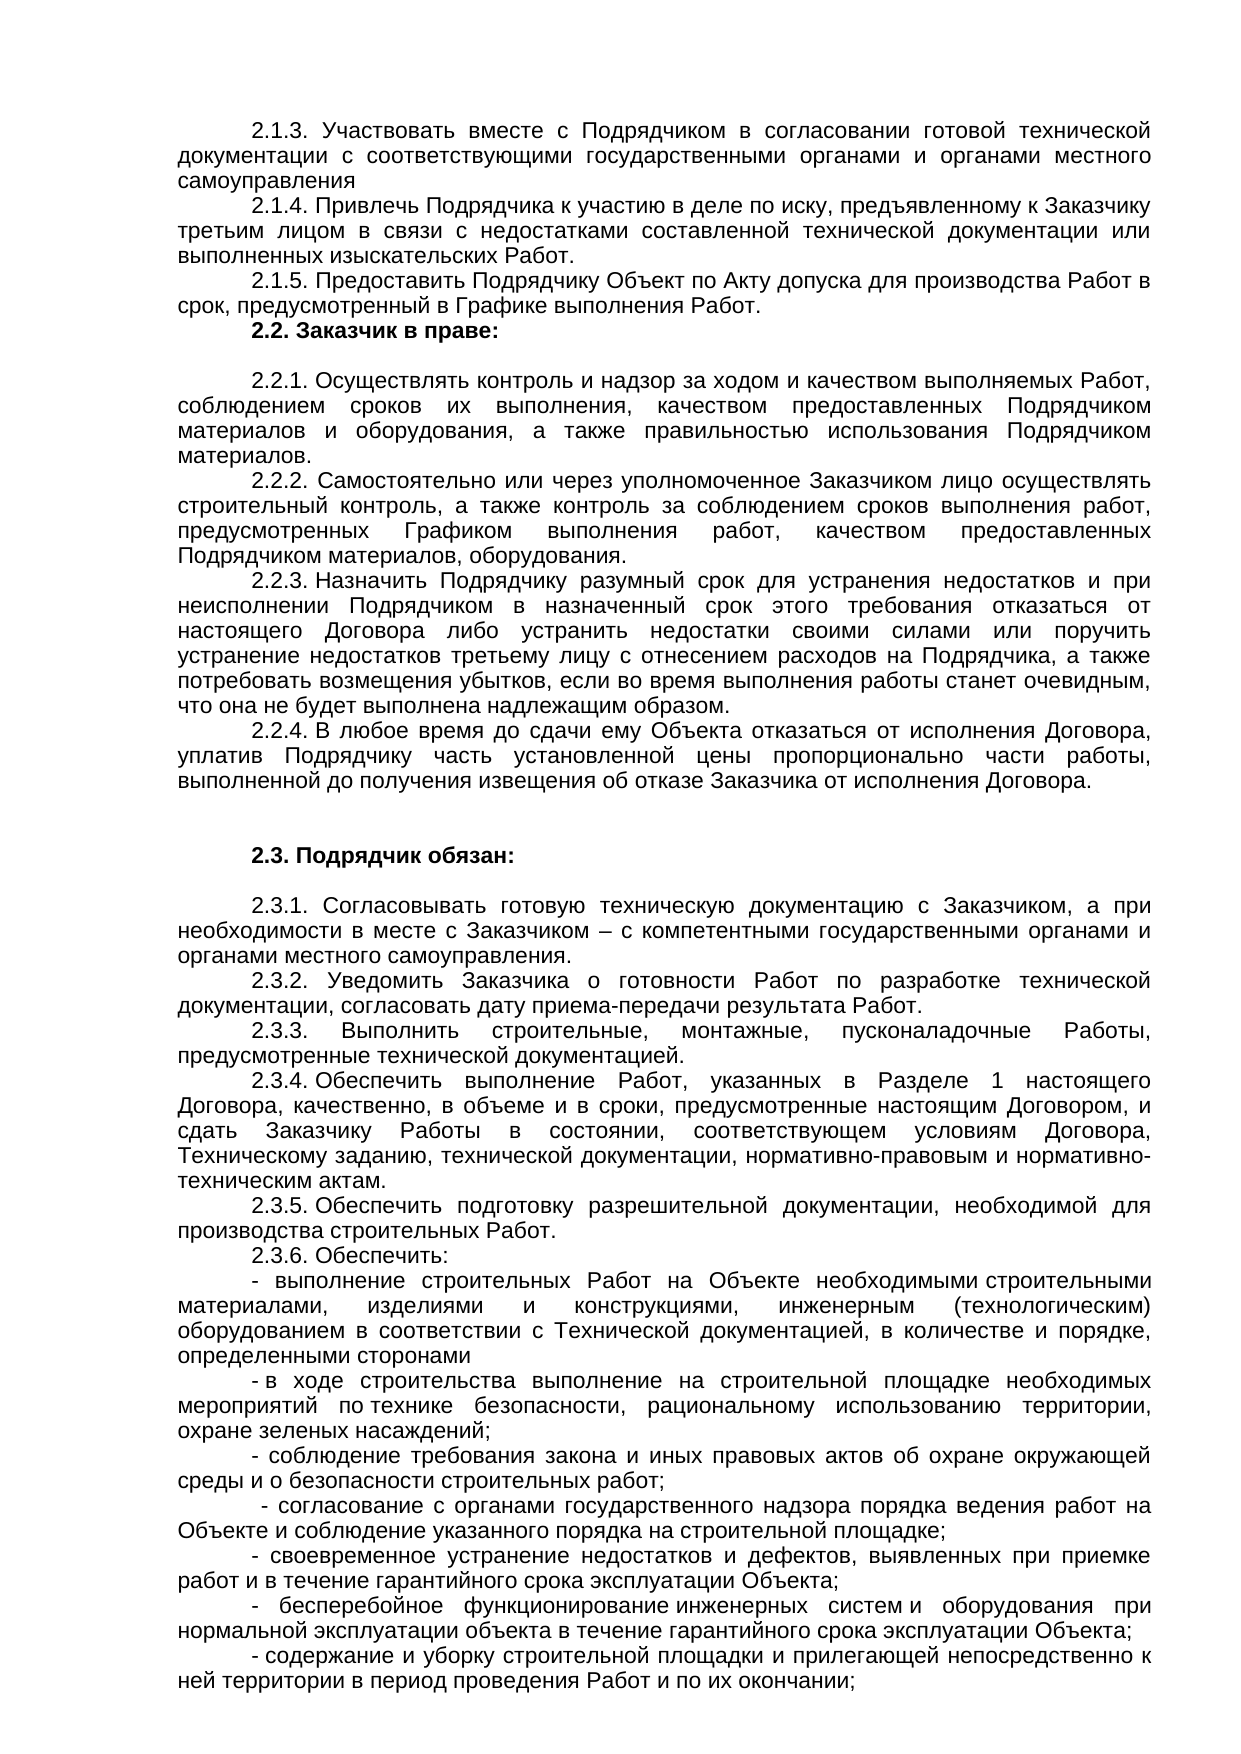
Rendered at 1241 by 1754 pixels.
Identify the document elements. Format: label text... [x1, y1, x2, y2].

text 2.1.5. Предоставить Подрядчику Объект по Акту допуска для производства Работ в срок, предусмотренный в Графике выполнения Работ. [177, 268, 1152, 318]
text 2.1.4. Привлечь Подрядчика к участию в деле по иску, предъявленному к Заказчику третьим лицом в связи с недостатками составленной технической документации или выполненных изыскательских Работ. [177, 193, 1152, 268]
text 2.2.3. Назначить Подрядчику разумный срок для устранения недостатков и при неисполнении Подрядчиком в назначенный срок этого требования отказаться от настоящего Договора либо устранить недостатки своими силами или поручить устранение недостатков третьему лицу с отнесением расходов на Подрядчика, а также потребовать возмещения убытков, если во время выполнения работы станет очевидным, что она не будет выполнена надлежащим образом. [177, 568, 1152, 718]
text - согласование с органами государственного надзора порядка ведения работ на Объекте и соблюдение указанного порядка на строительной площадке; [177, 1493, 1152, 1543]
text 2.2.2. Самостоятельно или через уполномоченное Заказчиком лицо осуществлять строительный контроль, а также контроль за соблюдением сроков выполнения работ, предусмотренных Графиком выполнения работ, качеством предоставленных Подрядчиком материалов, оборудования. [177, 468, 1152, 568]
text 2.3.5. Обеспечить подготовку разрешительной документации, необходимой для производства строительных Работ. [177, 1193, 1152, 1243]
text - содержание и уборку строительной площадки и прилегающей непосредственно к ней территории в период проведения Работ и по их окончании; [177, 1643, 1152, 1693]
text - бесперебойное функционирование инженерных систем и оборудования при нормальной эксплуатации объекта в течение гарантийного срока эксплуатации Объекта; [177, 1593, 1152, 1643]
text 2.3.1. Согласовывать готовую техническую документацию с Заказчиком, а при необходимости в месте с Заказчиком – с компетентными государственными органами и органами местного самоуправления. [177, 893, 1152, 968]
text 2.1.3. Участвовать вместе с Подрядчиком в согласовании готовой технической документации с соответствующими государственными органами и органами местного самоуправления [177, 118, 1152, 193]
text 2.2.4. В любое время до сдачи ему Объекта отказаться от исполнения Договора, уплатив Подрядчику часть установленной цены пропорционально части работы, выполненной до получения извещения об отказе Заказчика от исполнения Договора. [177, 718, 1152, 793]
text 2.3.2. Уведомить Заказчика о готовности Работ по разработке технической документации, согласовать дату приема-передачи результата Работ. [177, 968, 1152, 1018]
text - в ходе строительства выполнение на строительной площадке необходимых мероприятий по технике безопасности, рациональному использованию территории, охране зеленых насаждений; [177, 1368, 1152, 1443]
text 2.2. Заказчик в праве: [177, 318, 1152, 343]
text 2.3.6. Обеспечить: [177, 1243, 1152, 1268]
text 2.3.3. Выполнить строительные, монтажные, пусконаладочные Работы, предусмотренные технической документацией. [177, 1018, 1152, 1068]
text - своевременное устранение недостатков и дефектов, выявленных при приемке работ и в течение гарантийного срока эксплуатации Объекта; [177, 1543, 1152, 1593]
text 2.3. Подрядчик обязан: [177, 843, 1152, 868]
text - выполнение строительных Работ на Объекте необходимыми строительными материалами, изделиями и конструкциями, инженерным (технологическим) оборудованием в соответствии с Технической документацией, в количестве и порядке, определенными сторонами [177, 1268, 1152, 1368]
text - соблюдение требования закона и иных правовых актов об охране окружающей среды и о безопасности строительных работ; [177, 1443, 1152, 1493]
text 2.3.4. Обеспечить выполнение Работ, указанных в Разделе 1 настоящего Договора, качественно, в объеме и в сроки, предусмотренные настоящим Договором, и сдать Заказчику Работы в состоянии, соответствующем условиям Договора, Техническому заданию, технической документации, нормативно-правовым и нормативно-техническим актам. [177, 1068, 1152, 1193]
text 2.2.1. Осуществлять контроль и надзор за ходом и качеством выполняемых Работ, соблюдением сроков их выполнения, качеством предоставленных Подрядчиком материалов и оборудования, а также правильностью использования Подрядчиком материалов. [177, 368, 1152, 468]
